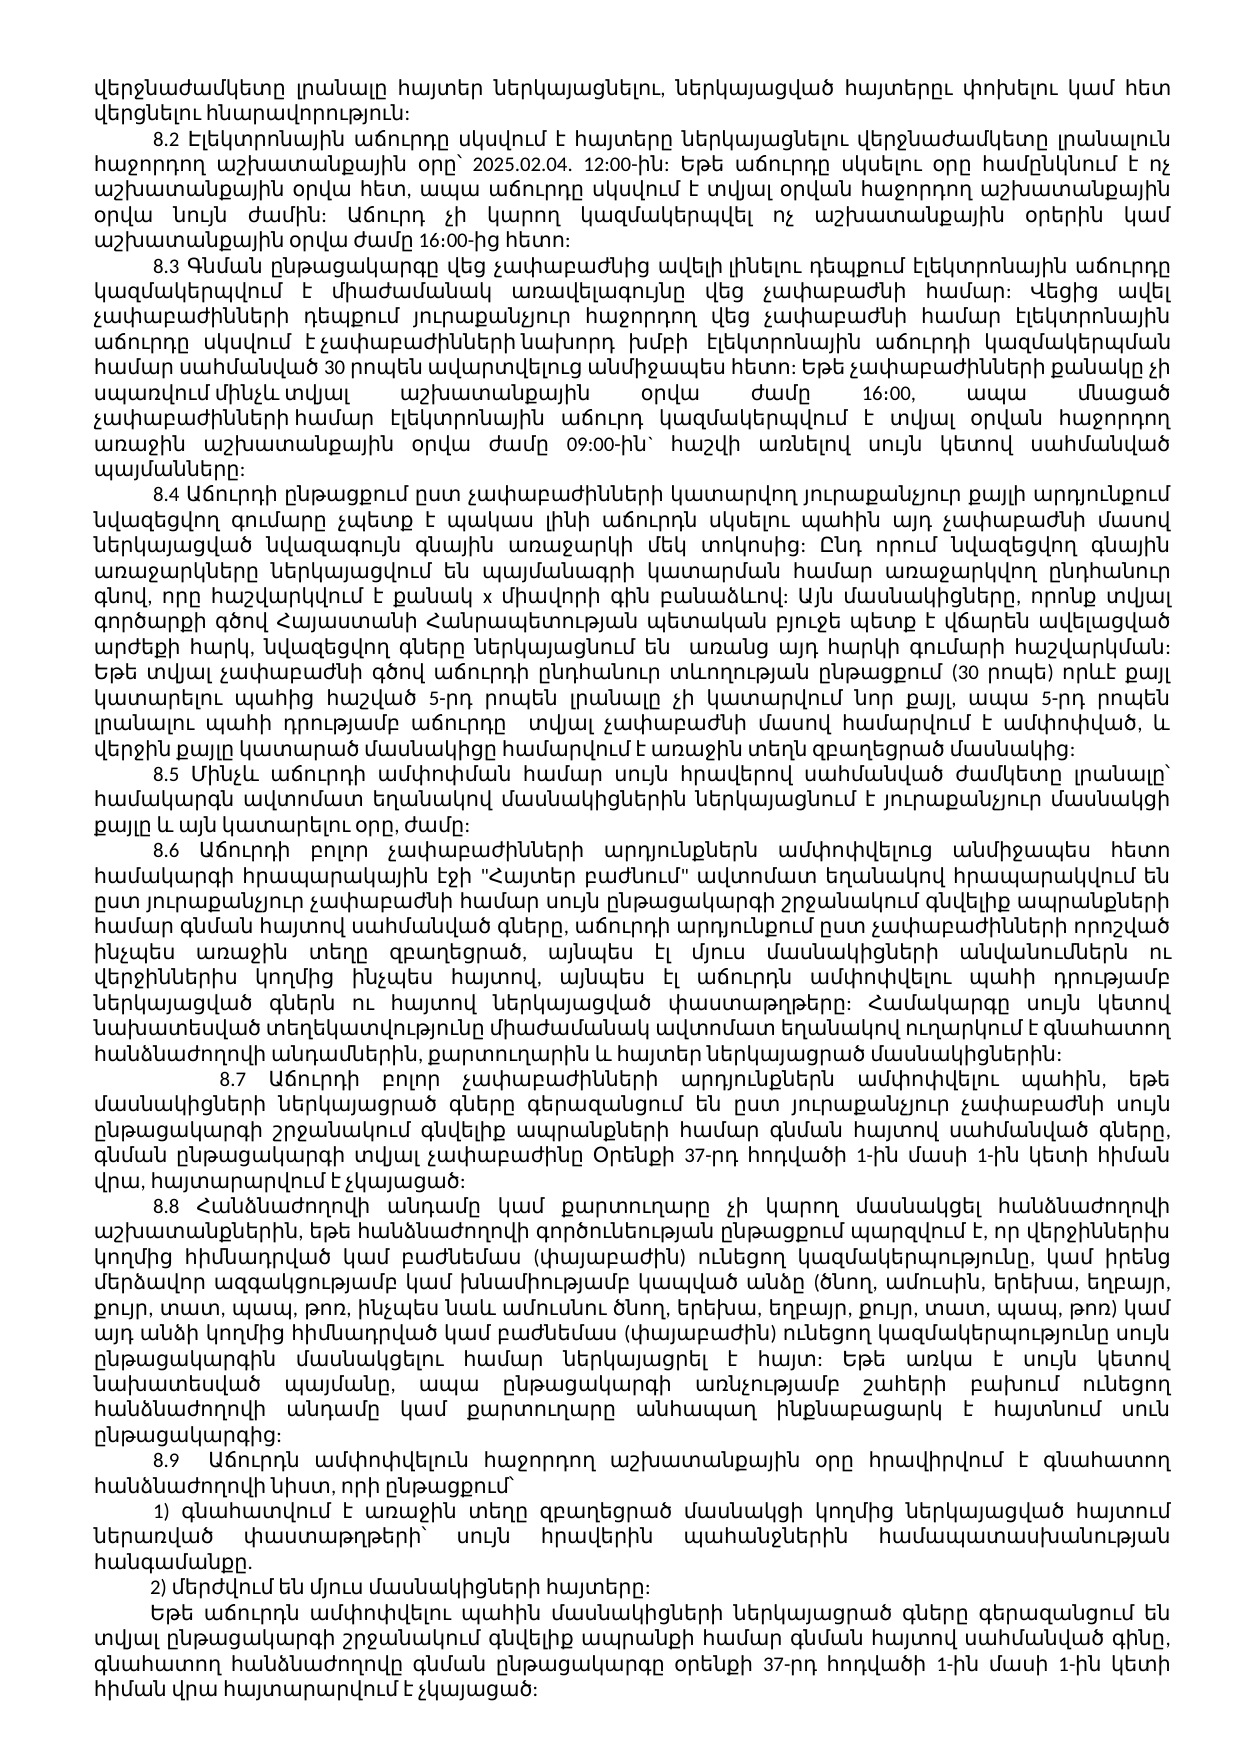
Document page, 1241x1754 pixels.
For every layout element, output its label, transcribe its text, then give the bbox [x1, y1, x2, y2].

text Եթե աճուրդն ամփոփվելու պահին մասնակիցների ներկայացրած գները գերազանցում են տվյալ ընթացակարգի շրջանակում գնվելիք ապրանքի համար գնման հայտով սահմանված գինը, գնահատող հանձնաժողովը գնման ընթացակարգը օրենքի 37-րդ հոդվածի 1-ին մասի 1-ին կետի հիման վրա հայտարարվում է չկայացած: [94, 1600, 1171, 1702]
text 8.2 Էլեկտրոնային աճուրդը սկսվում է հայտերը ներկայացնելու վերջնաժամկետը լրանալուն հաջորդող աշխատանքային օրը՝ 2025.02.04. 12:00 -ին: Եթե աճուրդը սկսելու օրը համընկնում է ոչ աշխատանքային օրվա հետ, ապա աճուրդը սկսվում է տվյալ օրվան հաջորդող աշխատանքային օրվա նույն ժամին: Աճուրդ չի կարող կազմակերպվել ոչ աշխատանքային օրերին կամ աշխատանքային օրվա ժամը 16։00-ից հետո: [94, 126, 1171, 253]
text 8.6 Աճուրդի բոլոր չափաբաժինների արդյունքներն ամփոփվելուց անմիջապես հետո համակարգի հրապարակային էջի "Հայտեր բաժնում" ավտոմատ եղանակով հրապարակվում են ըստ յուրաքանչյուր չափաբաժնի համար սույն ընթացակարգի շրջանակում գնվելիք ապրանքների համար գնման հայտով սահմանված գները, աճուրդի արդյունքում ըստ չափաբաժինների որոշված ինչպես առաջին տեղը զբաղեցրած, այնպես էլ մյուս մասնակիցների անվանումներն ու վերջիններիս կողմից ինչպես հայտով, այնպես էլ աճուրդն ամփոփվելու պահի դրությամբ ներկայացված գներն ու հայտով ներկայացված փաստաթղթերը: Համակարգը սույն կետով նախատեսված տեղեկատվությունը միաժամանակ ավտոմատ եղանակով ուղարկում է գնահատող հանձնաժողովի անդամներին, քարտուղարին և հայտեր ներկայացրած մասնակիցներին: [94, 837, 1171, 1066]
text 8.3 Գնման ընթացակարգը վեց չափաբաժնից ավելի լինելու դեպքում էլեկտրոնային աճուրդը կազմակերպվում է միաժամանակ առավելագույնը վեց չափաբաժնի համար: Վեցից ավել չափաբաժինների դեպքում յուրաքանչյուր հաջորդող վեց չափաբաժնի համար էլեկտրոնային աճուրդը սկսվում է չափաբաժինների նախորդ խմբի էլեկտրոնային աճուրդի կազմակերպման համար սահմանված 30 րոպեն ավարտվելուց անմիջապես հետո: Եթե չափաբաժինների քանակը չի սպառվում մինչև տվյալ աշխատանքային օրվա ժամը 16։00, ապա մնացած չափաբաժինների համար էլեկտրոնային աճուրդ կազմակերպվում է տվյալ օրվան հաջորդող առաջին աշխատանքային օրվա ժամը 09:00-ին` հաշվի առնելով սույն կետով սահմանված պայմանները: [94, 253, 1171, 482]
text 8.5 Մինչև աճուրդի ամփոփման համար սույն հրավերով սահմանված ժամկետը լրանալը՝ համակարգն ավտոմատ եղանակով մասնակիցներին ներկայացնում է յուրաքանչյուր մասնակցի քայլը և այն կատարելու օրը, ժամը: [94, 761, 1171, 837]
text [94, 75, 1171, 126]
text 8.9 Աճուրդն ամփոփվելուն հաջորդող աշխատանքային օրը հրավիրվում է գնահատող հանձնաժողովի նիստ, որի ընթացքում՝ [94, 1447, 1171, 1498]
text 8.7 Աճուրդի բոլոր չափաբաժինների արդյունքներն ամփոփվելու պահին, եթե մասնակիցների ներկայացրած գները գերազանցում են ըստ յուրաքանչյուր չափաբաժնի սույն ընթացակարգի շրջանակում գնվելիք ապրանքների համար գնման հայտով սահմանված գները, գնման ընթացակարգի տվյալ չափաբաժինը Օրենքի 37-րդ հոդվածի 1-ին մասի 1-ին կետի հիման վրա, հայտարարվում է չկայացած: [94, 1066, 1171, 1193]
text 1) գնահատվում է առաջին տեղը զբաղեցրած մասնակցի կողմից ներկայացված հայտում ներառված փաստաթղթերի՝ սույն հրավերին պահանջներին համապատասխանության հանգամանքը. [94, 1498, 1171, 1574]
text 2) մերժվում են մյուս մասնակիցների հայտերը: [94, 1574, 1171, 1600]
text 8.4 Աճուրդի ընթացքում ըստ չափաբաժինների կատարվող յուրաքանչյուր քայլի արդյունքում նվազեցվող գումարը չպետք է պակաս լինի աճուրդն սկսելու պահին այդ չափաբաժնի մասով ներկայացված նվազագույն գնային առաջարկի մեկ տոկոսից: Ընդ որում նվազեցվող գնային առաջարկները ներկայացվում են պայմանագրի կատարման համար առաջարկվող ընդհանուր գնով, որը հաշվարկվում է քանակ x միավորի գին բանաձևով: Այն մասնակիցները, որոնք տվյալ գործարքի գծով Հայաստանի Հանրապետության պետական բյուջե պետք է վճարեն ավելացված արժեքի հարկ, նվազեցվող գները ներկայացնում են առանց այդ հարկի գումարի հաշվարկման: Եթե տվյալ չափաբաժնի գծով աճուրդի ընդհանուր տևողության ընթացքում (30 րոպե) որևէ քայլ կատարելու պահից հաշված 5-րդ րոպեն լրանալը չի կատարվում նոր քայլ, ապա 5-րդ րոպեն լրանալու պահի դրությամբ աճուրդը տվյալ չափաբաժնի մասով համարվում է ամփոփված, և վերջին քայլը կատարած մասնակիցը համարվում է առաջին տեղն զբաղեցրած մասնակից: [94, 482, 1171, 761]
text 8.8 Հանձնաժողովի անդամը կամ քարտուղարը չի կարող մասնակցել հանձնաժողովի աշխատանքներին, եթե հանձնաժողովի գործունեության ընթացքում պարզվում է, որ վերջիններիս կողմից հիմնադրված կամ բաժնեմաս (փայաբաժին) ունեցող կազմակերպությունը, կամ իրենց մերձավոր ազգակցությամբ կամ խնամիությամբ կապված անձը (ծնող, ամուսին, երեխա, եղբայր, քույր, տատ, պապ, թոռ, ինչպես նաև ամուսնու ծնող, երեխա, եղբայր, քույր, տատ, պապ, թոռ) կամ այդ անձի կողմից հիմնադրված կամ բաժնեմաս (փայաբաժին) ունեցող կազմակերպությունը սույն ընթացակարգին մասնակցելու համար ներկայացրել է հայտ: Եթե առկա է սույն կետով նախատեսված պայմանը, ապա ընթացակարգի առնչությամբ շահերի բախում ունեցող հանձնաժողովի անդամը կամ քարտուղարը անհապաղ ինքնաբացարկ է հայտնում սուն ընթացակարգից: [94, 1193, 1171, 1447]
